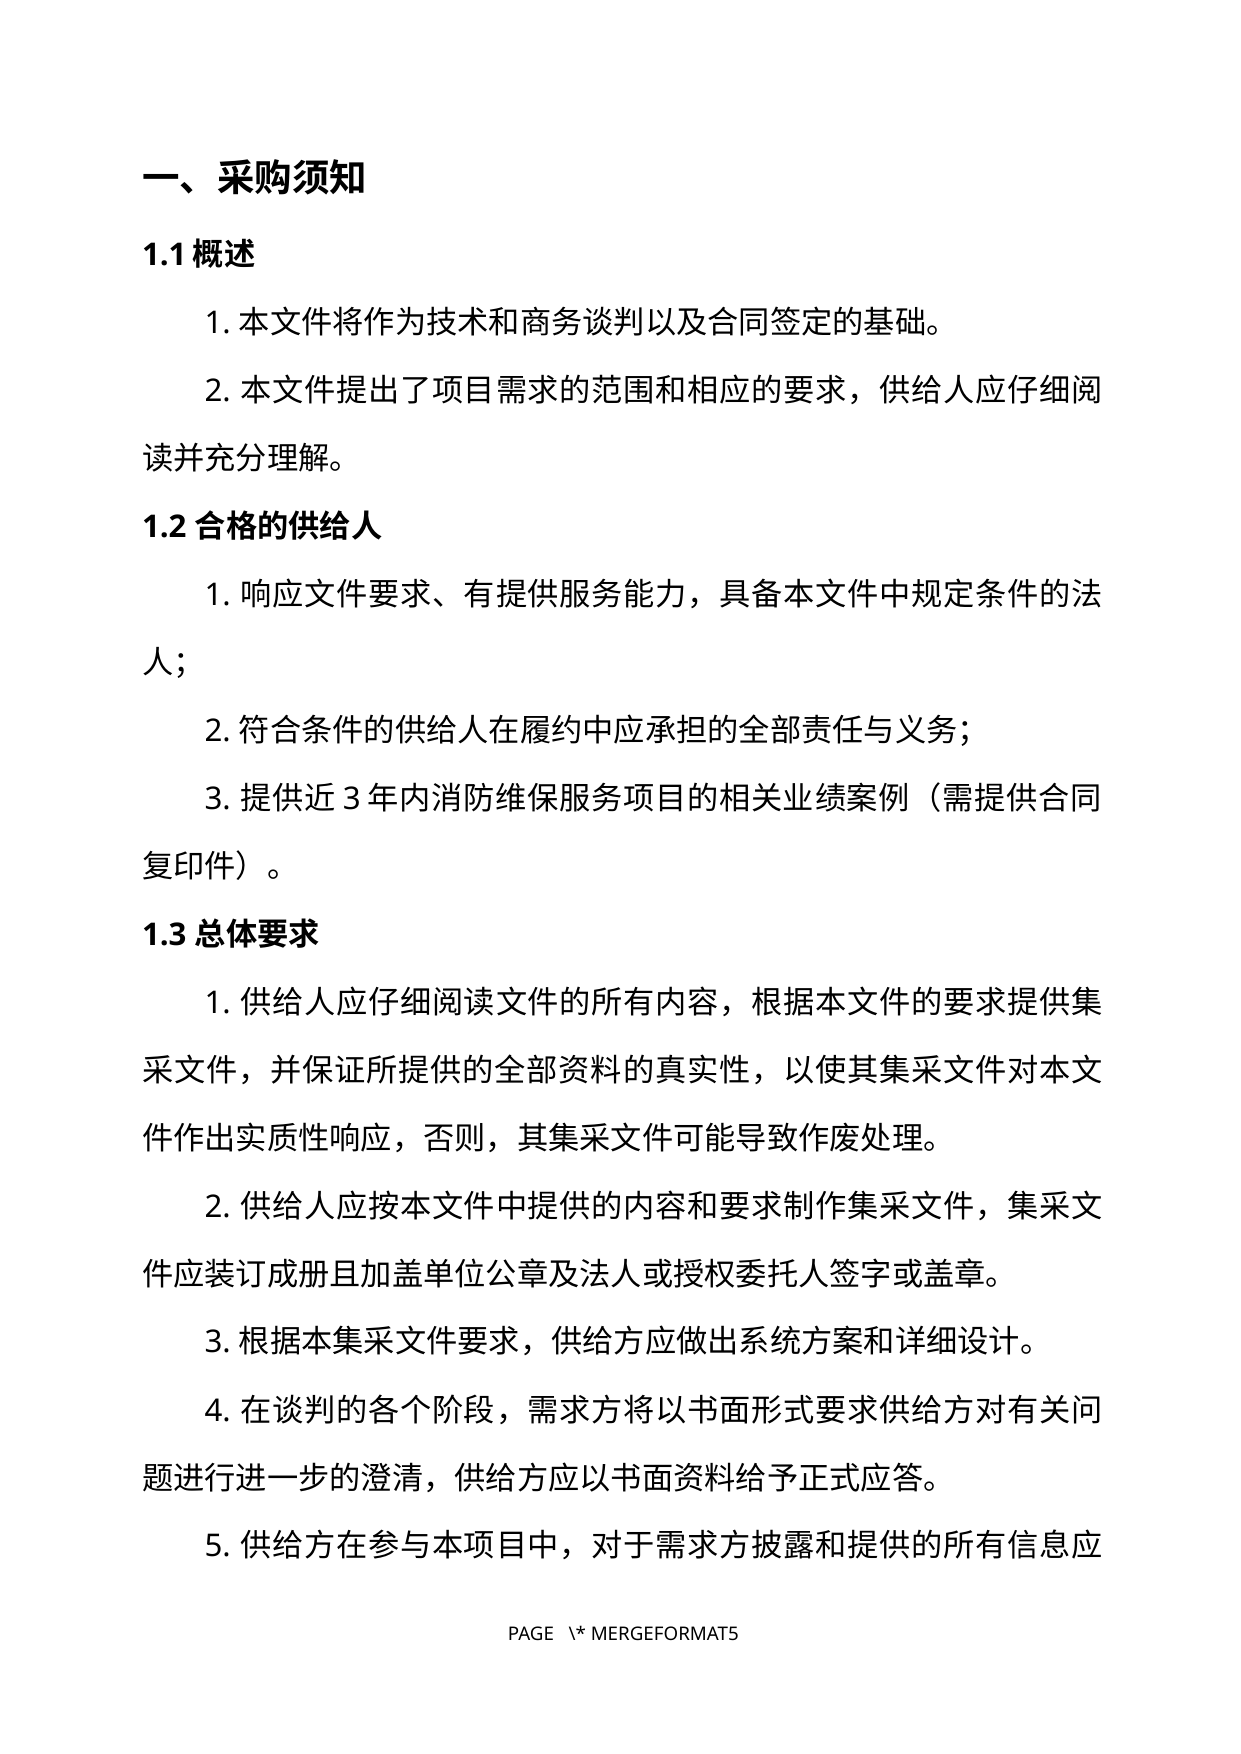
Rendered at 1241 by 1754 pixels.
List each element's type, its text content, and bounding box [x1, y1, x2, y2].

text 3. 根据本集采文件要求，供给方应做出系统方案和详细设计。 [142, 1317, 1104, 1362]
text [142, 1521, 1104, 1566]
text 1. 供给人应仔细阅读文件的所有内容，根据本文件的要求提供集采文件，并保证所提供的全部资料的真实性，以使其集采文件对本文件作出实质性响应，否则，其集采文件可能导致作废处理。 [142, 977, 1104, 1158]
text 2. 供给人应按本文件中提供的内容和要求制作集采文件，集采文件应装订成册且加盖单位公章及法人或授权委托人签字或盖章。 [142, 1181, 1104, 1294]
text 3. 提供近3年内消防维保服务项目的相关业绩案例（需提供合同复印件）。 [142, 773, 1104, 886]
text 1.3 总体要求 [142, 909, 1104, 954]
text 1.2 合格的供给人 [142, 501, 1104, 547]
text 1. 本文件将作为技术和商务谈判以及合同签定的基础。 [142, 297, 1104, 343]
text 1.1概述 [142, 229, 1104, 274]
text 一、采购须知 [142, 148, 1104, 202]
text 1. 响应文件要求、有提供服务能力，具备本文件中规定条件的法人； [142, 569, 1104, 682]
text 2. 符合条件的供给人在履约中应承担的全部责任与义务； [142, 705, 1104, 751]
text 2. 本文件提出了项目需求的范围和相应的要求，供给人应仔细阅读并充分理解。 [142, 365, 1104, 478]
text 4. 在谈判的各个阶段，需求方将以书面形式要求供给方对有关问题进行进一步的澄清，供给方应以书面资料给予正式应答。 [142, 1385, 1104, 1498]
